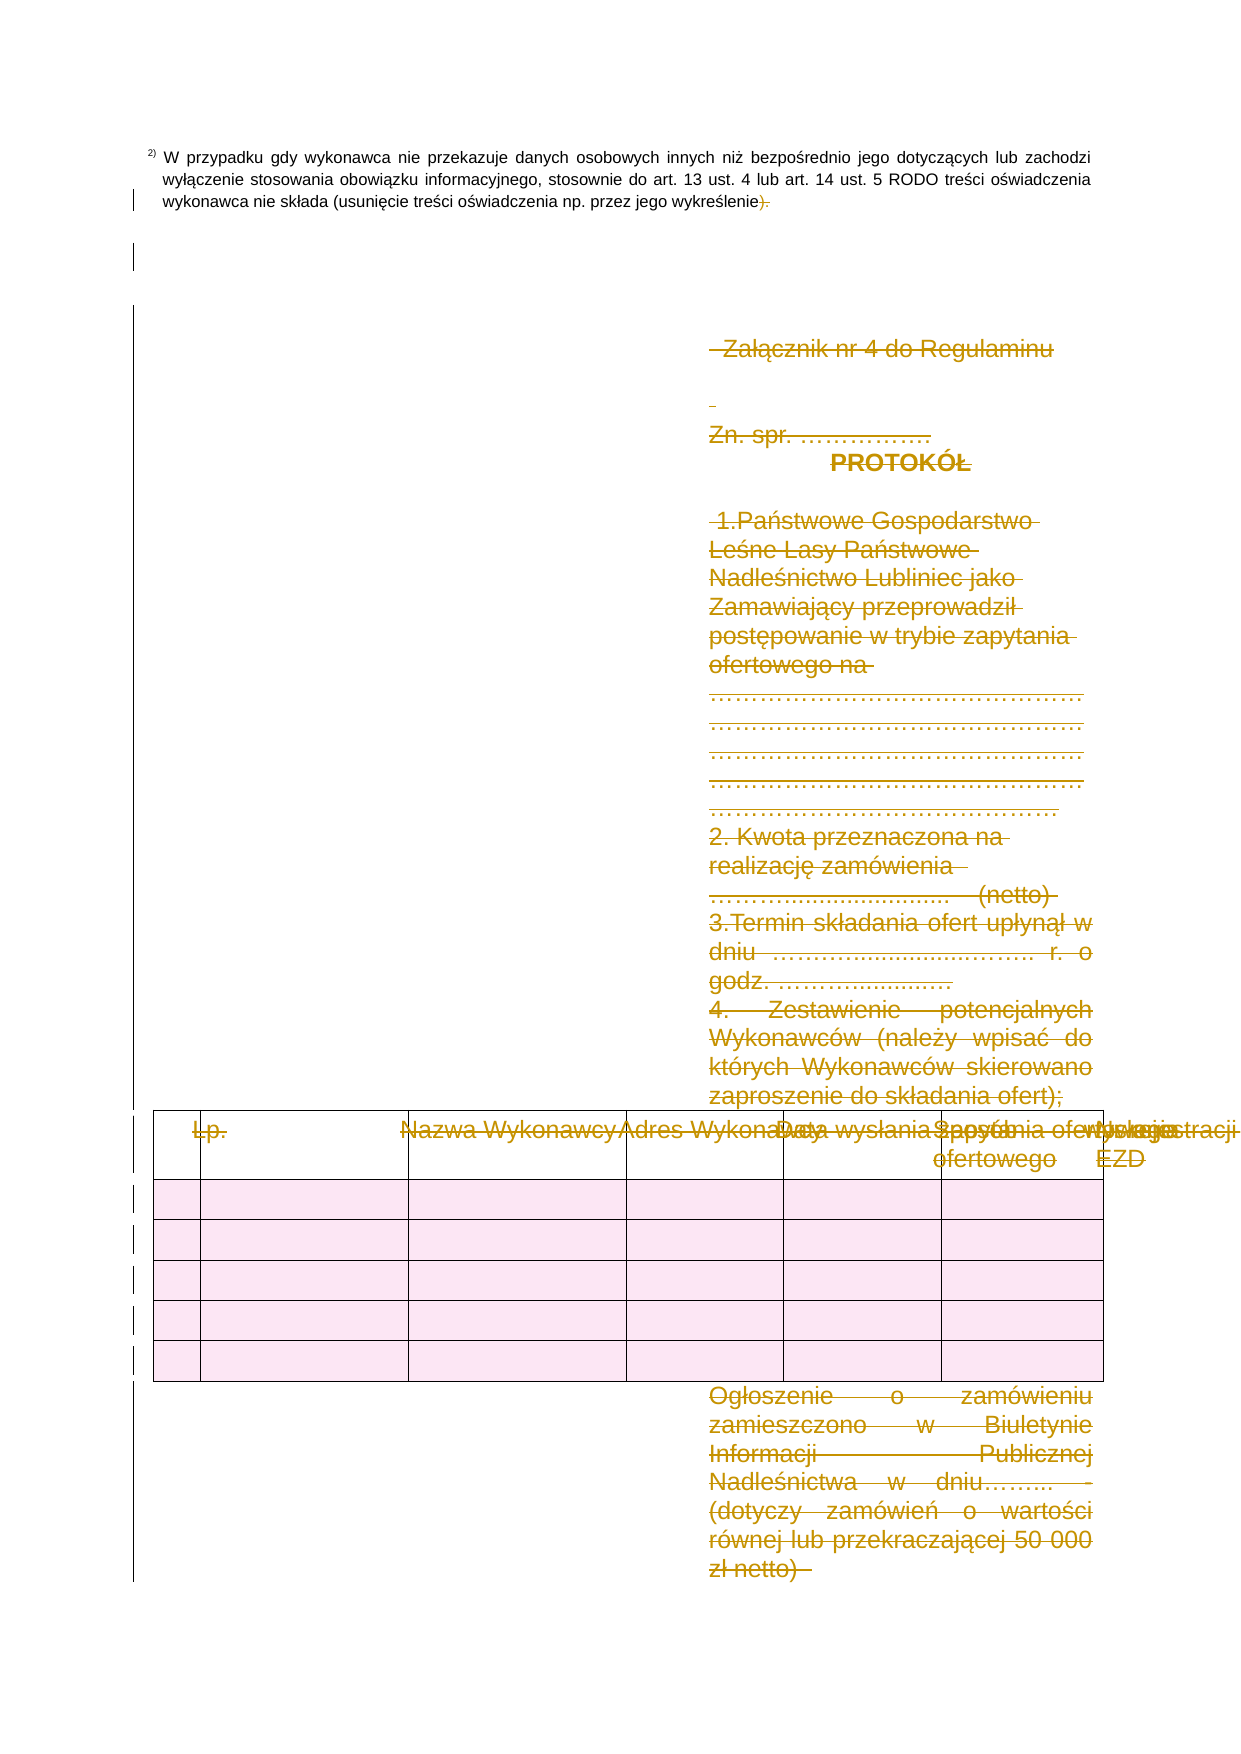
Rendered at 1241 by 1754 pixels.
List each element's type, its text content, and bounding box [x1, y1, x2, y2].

table_header [942, 1133, 1103, 1179]
table_header [784, 1111, 941, 1131]
table_header [627, 1133, 783, 1179]
table_header [942, 1111, 1103, 1131]
table_header [201, 1111, 408, 1179]
text 2) W przypadku gdy wykonawca nie przekazuje danych osobowych innych niż bezpośrednio jego dotyczących lub zachodzi wyłączenie stosowania obowiązku informacyjnego, stosownie do art. 13 ust. 4 lub art. 14 ust. 5 RODO treści oświadczenia wykonawca nie składa (usunięcie treści oświadczenia np. przez jego wykreślenie [148, 148, 1093, 211]
table_header [784, 1133, 941, 1179]
table_header [627, 1111, 783, 1131]
table_header [409, 1133, 626, 1179]
table_header [154, 1111, 200, 1179]
table_header [409, 1111, 626, 1131]
